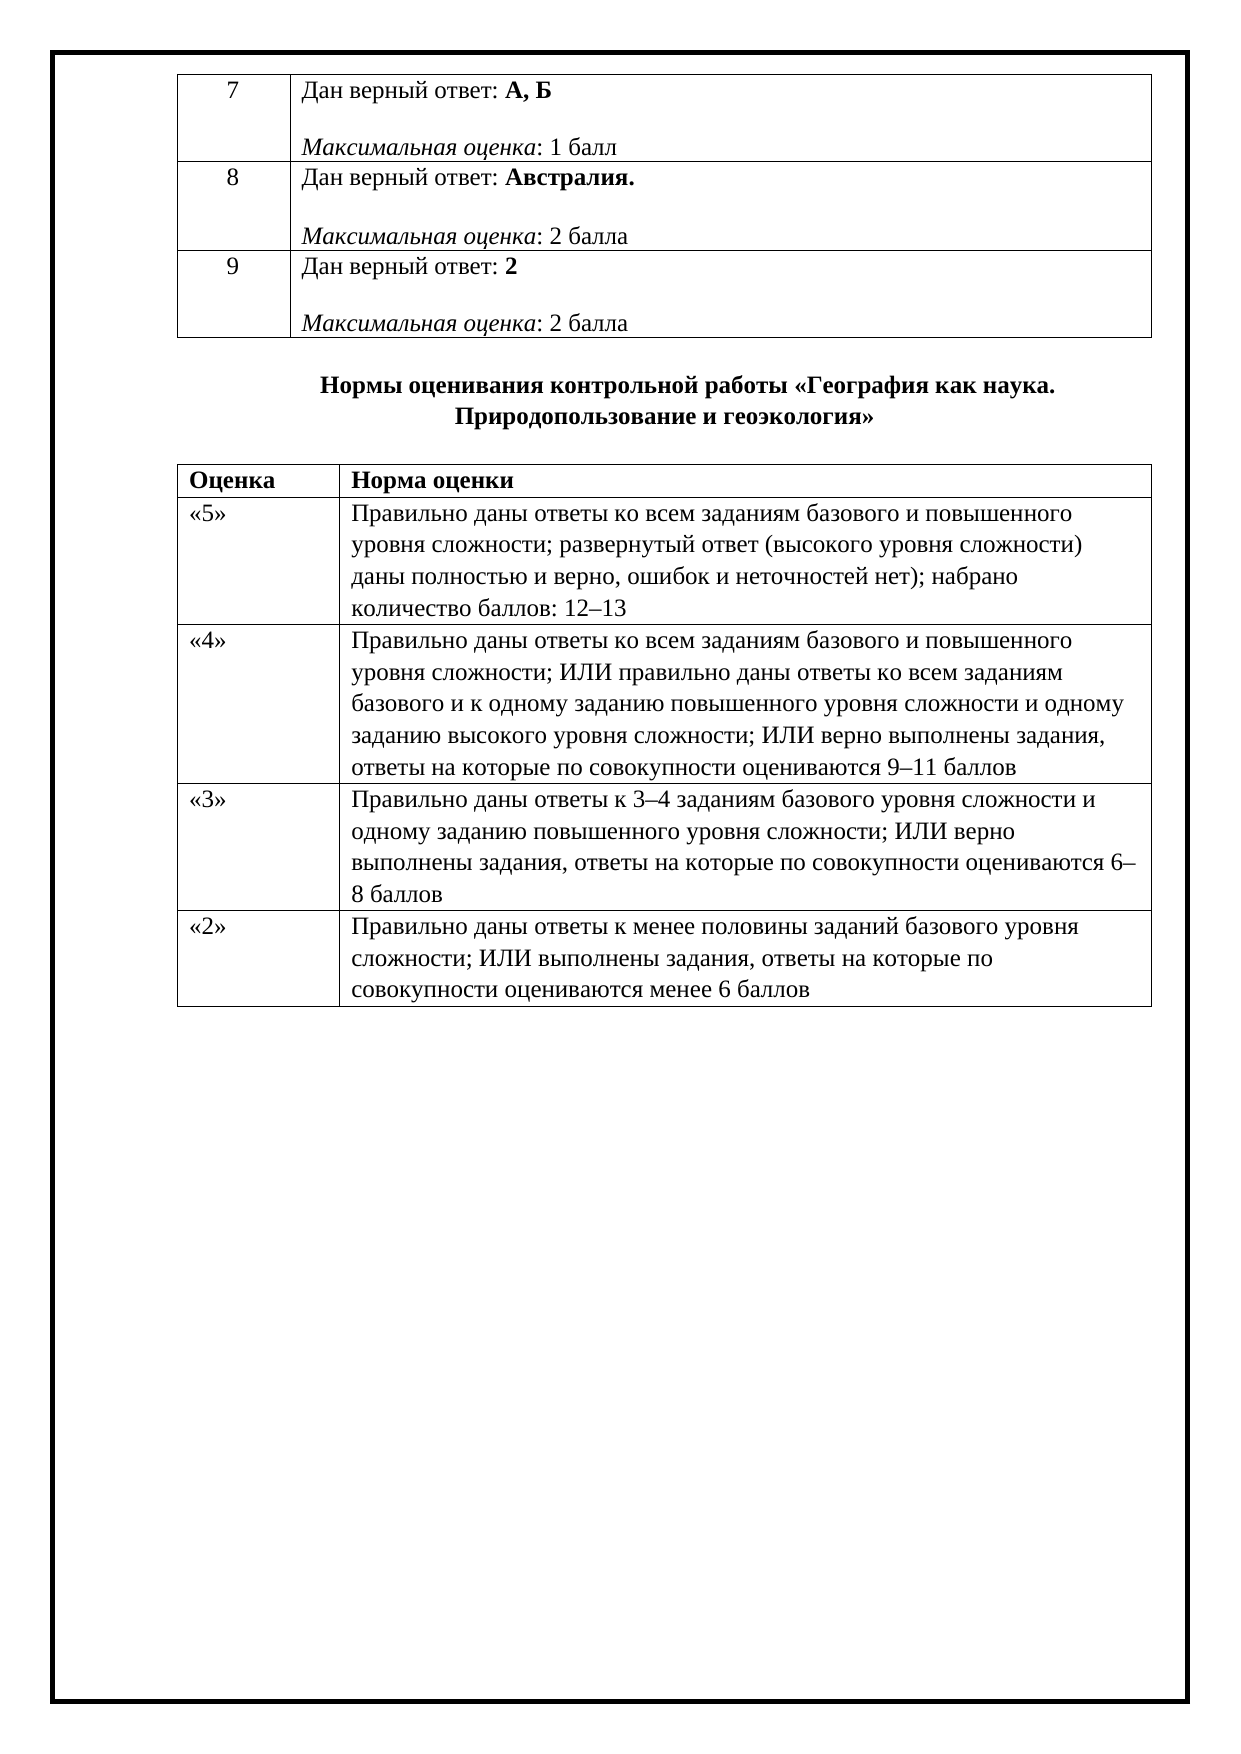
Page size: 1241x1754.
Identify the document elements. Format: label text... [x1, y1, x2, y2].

table_header Оценка [178, 465, 339, 497]
table_cell «5» [178, 498, 339, 624]
table_cell Дан верный ответ: Австралия. Максимальная оценка: 2 балла [291, 162, 1151, 250]
table_cell Дан верный ответ: А, Б Максимальная оценка: 1 балл [291, 75, 1151, 161]
table_cell 7 [178, 75, 290, 161]
table_cell 8 [178, 162, 290, 250]
table_cell Правильно даны ответы ко всем заданиям базового и повышенного уровня сложности; ИЛИ правильно даны ответы ко всем заданиям базового и к одному заданию повышенного уровня сложности и одному заданию высокого уровня сложности; ИЛИ верно выполнены задания, ответы на которые по совокупности оцениваются 9–11 баллов [340, 625, 1151, 783]
table_cell «2» [178, 911, 339, 1006]
table_cell «4» [178, 625, 339, 783]
table_header Норма оценки [340, 465, 1151, 497]
table_cell Правильно даны ответы к 3–4 заданиям базового уровня сложности и одному заданию повышенного уровня сложности; ИЛИ верно выполнены задания, ответы на которые по совокупности оцениваются 6–8 баллов [340, 784, 1151, 910]
table_cell Дан верный ответ: 2 Максимальная оценка: 2 балла [291, 251, 1151, 337]
table_cell «3» [178, 784, 339, 910]
table_cell Правильно даны ответы ко всем заданиям базового и повышенного уровня сложности; развернутый ответ (высокого уровня сложности) даны полностью и верно, ошибок и неточностей нет); набрано количество баллов: 12–13 [340, 498, 1151, 624]
table_cell Правильно даны ответы к менее половины заданий базового уровня сложности; ИЛИ выполнены задания, ответы на которые по совокупности оцениваются менее 6 баллов [340, 911, 1151, 1006]
text Нормы оценивания контрольной работы «География как наука. Природопользование и геоэкология» [177, 370, 1152, 430]
table_cell 9 [178, 251, 290, 337]
